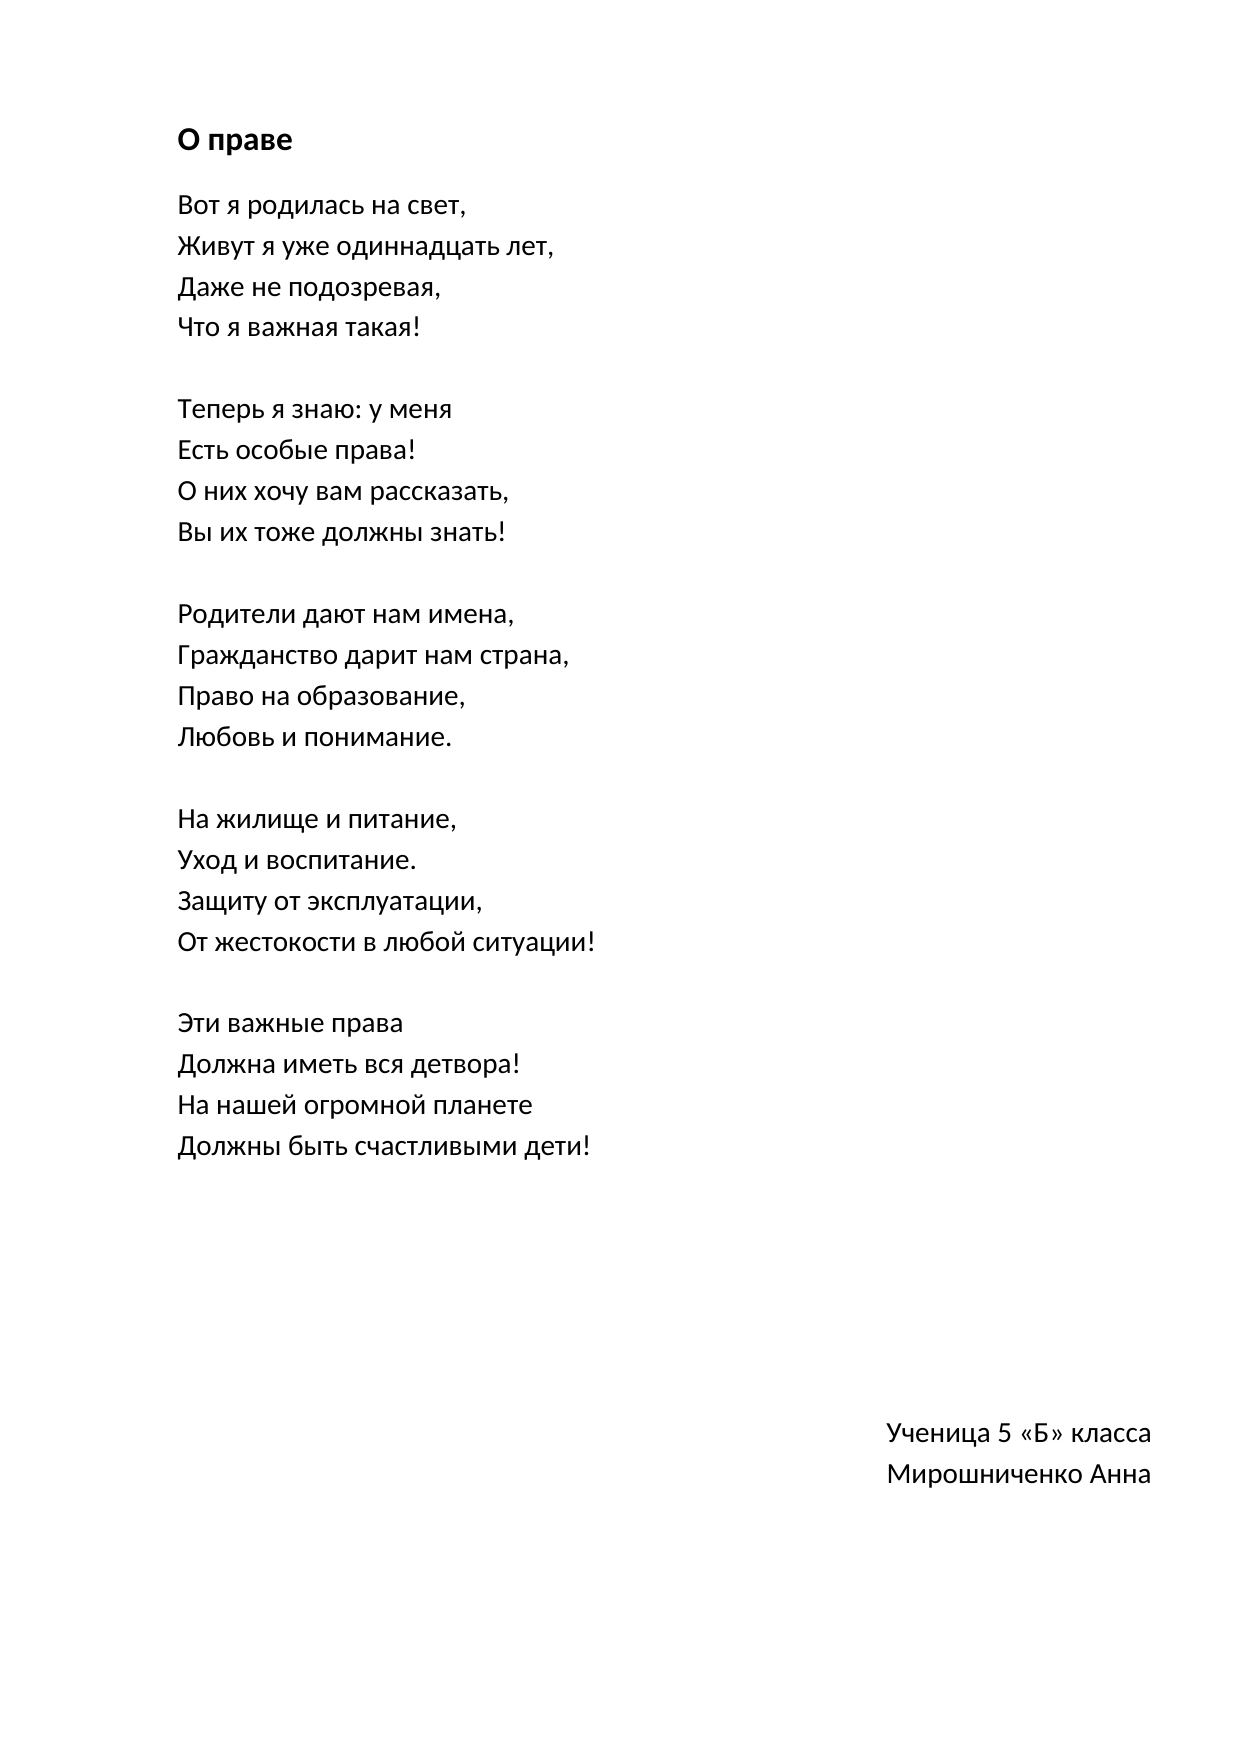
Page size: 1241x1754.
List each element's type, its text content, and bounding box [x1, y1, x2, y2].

text Живут я уже одиннадцать лет, [177, 227, 1152, 262]
text Даже не подозревая, [177, 268, 1152, 303]
text Что я важная такая! [177, 308, 1152, 344]
text Ученица 5 «Б» класса [177, 1414, 1152, 1449]
text Защиту от эксплуатации, [177, 882, 1152, 917]
text Вы их тоже должны знать! [177, 513, 1152, 549]
text Родители дают нам имена, [177, 595, 1152, 631]
text Должна иметь вся детвора! [177, 1045, 1152, 1081]
text Уход и воспитание. [177, 841, 1152, 876]
text От жестокости в любой ситуации! [177, 923, 1152, 958]
text О праве [177, 118, 1152, 159]
text Есть особые права! [177, 431, 1152, 467]
text Теперь я знаю: у меня [177, 390, 1152, 426]
text Мирошниченко Анна [177, 1455, 1152, 1490]
text О них хочу вам рассказать, [177, 472, 1152, 508]
text На нашей огромной планете [177, 1086, 1152, 1122]
text На жилище и питание, [177, 800, 1152, 835]
text Вот я родилась на свет, [177, 186, 1152, 221]
text Должны быть счастливыми дети! [177, 1127, 1152, 1163]
text Право на образование, [177, 677, 1152, 713]
text Гражданство дарит нам страна, [177, 636, 1152, 672]
text Любовь и понимание. [177, 718, 1152, 753]
text Эти важные права [177, 1004, 1152, 1040]
